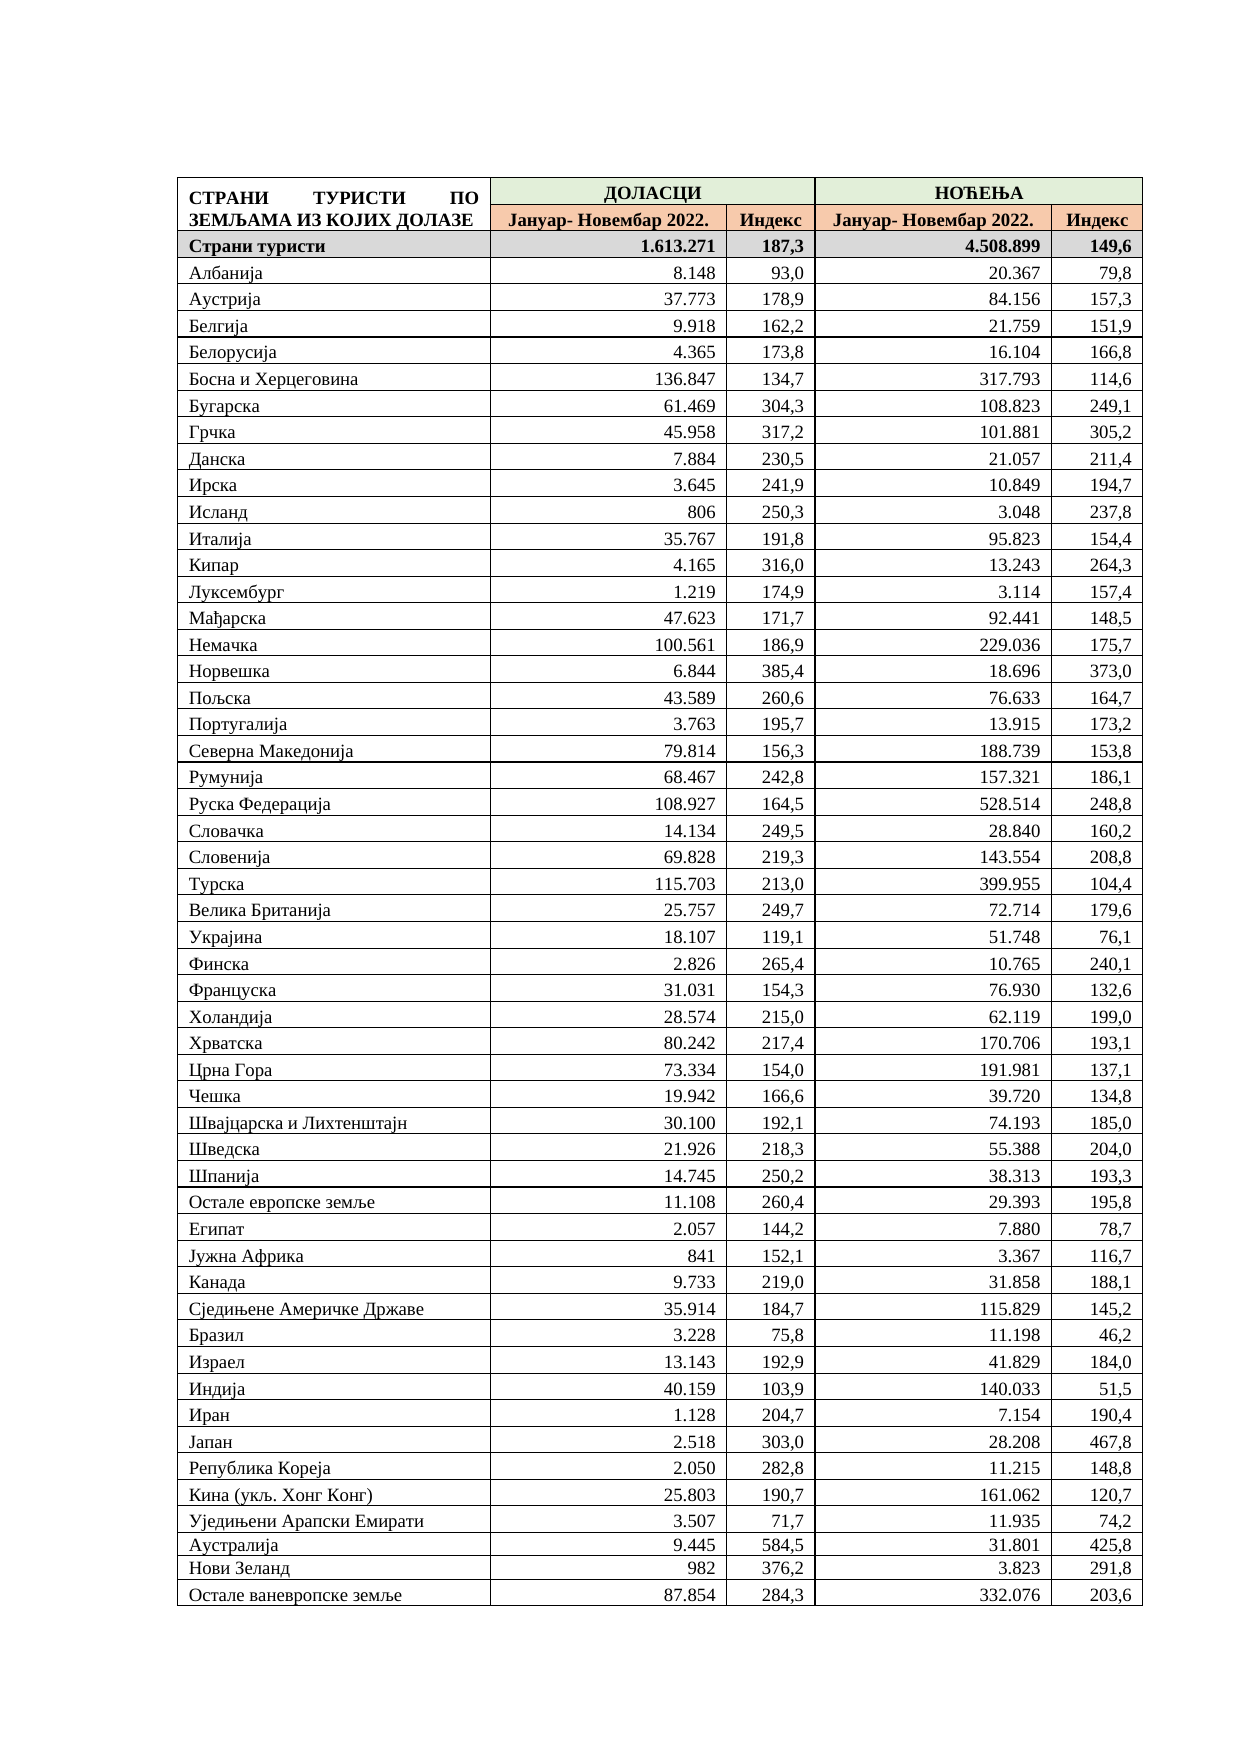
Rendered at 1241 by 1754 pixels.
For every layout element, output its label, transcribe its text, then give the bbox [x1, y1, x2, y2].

table_cell 43.589 [491, 683, 726, 708]
table_cell Француска [178, 975, 490, 1001]
table_cell Норвешка [178, 656, 490, 682]
table_cell Луксембург [178, 577, 490, 602]
table_cell 190,7 [727, 1480, 814, 1505]
table_cell 190,4 [1052, 1400, 1142, 1426]
table_cell Јануар- Новембар 2022. [491, 205, 726, 230]
table_cell Белгија [178, 311, 490, 336]
table_cell 14.134 [491, 816, 726, 841]
table_cell 134,7 [727, 364, 814, 389]
table_cell 151,9 [1052, 311, 1142, 336]
table_cell 95.823 [816, 524, 1051, 549]
table_cell 173,8 [727, 338, 814, 363]
table_cell 3.367 [816, 1241, 1051, 1266]
table_cell 4.165 [491, 550, 726, 576]
table_cell 218,3 [727, 1134, 814, 1160]
table_cell 2.826 [491, 949, 726, 974]
table_cell 92.441 [816, 603, 1051, 629]
table_header НОЋЕЊА [816, 178, 1142, 204]
table_cell 51.748 [816, 922, 1051, 947]
table_cell Албанија [178, 258, 490, 283]
table_cell 18.696 [816, 656, 1051, 682]
table_cell 6.844 [491, 656, 726, 682]
table_cell 188.739 [816, 736, 1051, 761]
table_cell Бразил [178, 1320, 490, 1346]
table_cell 21.759 [816, 311, 1051, 336]
table_cell 4.365 [491, 338, 726, 363]
table_cell 154,0 [727, 1055, 814, 1080]
table_cell Нови Зеланд [178, 1556, 490, 1579]
table_cell Швајцарска и Лихтенштајн [178, 1108, 490, 1133]
table_cell 74,2 [1052, 1506, 1142, 1532]
table_cell 7.154 [816, 1400, 1051, 1426]
table_cell 140.033 [816, 1374, 1051, 1399]
table_cell 2.057 [491, 1214, 726, 1239]
table_cell Остале европске земље [178, 1188, 490, 1213]
table_cell Индекс [1052, 205, 1142, 230]
table_cell 55.388 [816, 1134, 1051, 1160]
table_cell 71,7 [727, 1506, 814, 1532]
table_cell 7.884 [491, 444, 726, 469]
table_cell 35.767 [491, 524, 726, 549]
table_cell 74.193 [816, 1108, 1051, 1133]
table_cell 3.645 [491, 470, 726, 496]
table_cell 108.927 [491, 789, 726, 814]
table_cell 28.208 [816, 1427, 1051, 1452]
table_cell 3.048 [816, 497, 1051, 522]
table_cell Шведска [178, 1134, 490, 1160]
table_cell Аустралија [178, 1533, 490, 1555]
table_cell 78,7 [1052, 1214, 1142, 1239]
table_cell Финска [178, 949, 490, 974]
table_cell Турска [178, 869, 490, 894]
table_cell 250,3 [727, 497, 814, 522]
table_cell Украјина [178, 922, 490, 947]
table_cell 149,6 [1052, 231, 1142, 257]
table_cell Индекс [727, 205, 814, 230]
table_cell Република Кореја [178, 1453, 490, 1479]
table_cell 204,7 [727, 1400, 814, 1426]
table_cell Бугарска [178, 391, 490, 416]
table_cell 584,5 [727, 1533, 814, 1555]
table_cell 16.104 [816, 338, 1051, 363]
table_cell 806 [491, 497, 726, 522]
table_cell Јапан [178, 1427, 490, 1452]
table_cell Пољска [178, 683, 490, 708]
table_cell 841 [491, 1241, 726, 1266]
table_cell 108.823 [816, 391, 1051, 416]
table_cell Италија [178, 524, 490, 549]
table_cell 248,8 [1052, 789, 1142, 814]
table_cell 399.955 [816, 869, 1051, 894]
table_cell 157,4 [1052, 577, 1142, 602]
table_cell 38.313 [816, 1161, 1051, 1186]
table_cell 376,2 [727, 1556, 814, 1579]
table_cell 134,8 [1052, 1081, 1142, 1107]
table_cell 72.714 [816, 895, 1051, 921]
table_cell 229.036 [816, 630, 1051, 655]
table_cell 249,1 [1052, 391, 1142, 416]
table_cell 528.514 [816, 789, 1051, 814]
table_cell 174,9 [727, 577, 814, 602]
table_cell 144,2 [727, 1214, 814, 1239]
table_cell 219,3 [727, 842, 814, 868]
table_cell 291,8 [1052, 1556, 1142, 1579]
table_cell 7.880 [816, 1214, 1051, 1239]
table_cell 25.803 [491, 1480, 726, 1505]
table_cell 45.958 [491, 417, 726, 443]
table_cell 51,5 [1052, 1374, 1142, 1399]
table_cell 164,5 [727, 789, 814, 814]
table_cell 193,1 [1052, 1028, 1142, 1054]
table_cell 191,8 [727, 524, 814, 549]
table_cell 162,2 [727, 311, 814, 336]
table_cell 119,1 [727, 922, 814, 947]
table_cell 31.801 [816, 1533, 1051, 1555]
table_cell Холандија [178, 1002, 490, 1027]
table_cell 192,1 [727, 1108, 814, 1133]
table_cell 178,9 [727, 284, 814, 310]
table_cell 156,3 [727, 736, 814, 761]
table_cell 219,0 [727, 1267, 814, 1293]
table_cell 41.829 [816, 1347, 1051, 1372]
table_cell 242,8 [727, 763, 814, 788]
table_cell 179,6 [1052, 895, 1142, 921]
table_cell 19.942 [491, 1081, 726, 1107]
table_cell 30.100 [491, 1108, 726, 1133]
table_cell Немачка [178, 630, 490, 655]
table_cell 40.159 [491, 1374, 726, 1399]
table_cell 73.334 [491, 1055, 726, 1080]
table_cell 9.733 [491, 1267, 726, 1293]
table_cell 260,4 [727, 1188, 814, 1213]
table_cell 37.773 [491, 284, 726, 310]
table_cell 3.823 [816, 1556, 1051, 1579]
table_header ДОЛАСЦИ [491, 178, 814, 204]
table_cell 199,0 [1052, 1002, 1142, 1027]
table_cell Ирска [178, 470, 490, 496]
table_cell 3.763 [491, 709, 726, 735]
table_cell 62.119 [816, 1002, 1051, 1027]
table_cell 46,2 [1052, 1320, 1142, 1346]
table_cell 153,8 [1052, 736, 1142, 761]
table_cell Грчка [178, 417, 490, 443]
table_cell Мађарска [178, 603, 490, 629]
table_cell 203,6 [1052, 1580, 1142, 1605]
table_cell 160,2 [1052, 816, 1142, 841]
table_cell 152,1 [727, 1241, 814, 1266]
table_cell 195,7 [727, 709, 814, 735]
table_cell Кина (укљ. Хонг Конг) [178, 1480, 490, 1505]
table_cell Словачка [178, 816, 490, 841]
table_cell 35.914 [491, 1294, 726, 1319]
table_cell 103,9 [727, 1374, 814, 1399]
table_cell 240,1 [1052, 949, 1142, 974]
table_cell 1.128 [491, 1400, 726, 1426]
table_cell Јануар- Новембар 2022. [816, 205, 1051, 230]
table_cell 39.720 [816, 1081, 1051, 1107]
table_cell 31.031 [491, 975, 726, 1001]
table_cell 186,1 [1052, 763, 1142, 788]
table_cell 9.918 [491, 311, 726, 336]
table_cell 230,5 [727, 444, 814, 469]
table_cell 316,0 [727, 550, 814, 576]
table_cell 13.143 [491, 1347, 726, 1372]
table_cell Румунија [178, 763, 490, 788]
table_cell 157.321 [816, 763, 1051, 788]
table_cell 154,3 [727, 975, 814, 1001]
table_cell 317,2 [727, 417, 814, 443]
table_cell 157,3 [1052, 284, 1142, 310]
table_cell 3.228 [491, 1320, 726, 1346]
table_cell 184,7 [727, 1294, 814, 1319]
table_cell 194,7 [1052, 470, 1142, 496]
table_cell 18.107 [491, 922, 726, 947]
table_cell Египат [178, 1214, 490, 1239]
table_cell 11.935 [816, 1506, 1051, 1532]
table_cell 28.574 [491, 1002, 726, 1027]
table_cell Северна Македонија [178, 736, 490, 761]
table_cell 114,6 [1052, 364, 1142, 389]
table_cell 170.706 [816, 1028, 1051, 1054]
table_cell 982 [491, 1556, 726, 1579]
table_cell 145,2 [1052, 1294, 1142, 1319]
table_cell 11.198 [816, 1320, 1051, 1346]
table_cell 47.623 [491, 603, 726, 629]
table_cell Португалија [178, 709, 490, 735]
table_cell Јужна Африка [178, 1241, 490, 1266]
table_cell 104,4 [1052, 869, 1142, 894]
table_cell 260,6 [727, 683, 814, 708]
table_cell 184,0 [1052, 1347, 1142, 1372]
table_cell 13.243 [816, 550, 1051, 576]
table_cell 282,8 [727, 1453, 814, 1479]
table_cell 195,8 [1052, 1188, 1142, 1213]
table_cell 284,3 [727, 1580, 814, 1605]
table_cell Индија [178, 1374, 490, 1399]
table_cell Шпанија [178, 1161, 490, 1186]
table_cell 215,0 [727, 1002, 814, 1027]
table_cell 75,8 [727, 1320, 814, 1346]
table_cell Израел [178, 1347, 490, 1372]
table_cell 69.828 [491, 842, 726, 868]
table_cell 171,7 [727, 603, 814, 629]
table_cell 193,3 [1052, 1161, 1142, 1186]
table_cell 10.849 [816, 470, 1051, 496]
table_cell 137,1 [1052, 1055, 1142, 1080]
table_cell 173,2 [1052, 709, 1142, 735]
table_cell 79,8 [1052, 258, 1142, 283]
table_cell Босна и Херцеговина [178, 364, 490, 389]
table_cell 317.793 [816, 364, 1051, 389]
table_cell 20.367 [816, 258, 1051, 283]
table_cell 241,9 [727, 470, 814, 496]
table_cell 237,8 [1052, 497, 1142, 522]
table_cell 186,9 [727, 630, 814, 655]
table_cell 425,8 [1052, 1533, 1142, 1555]
table_cell 191.981 [816, 1055, 1051, 1080]
table_cell 1.219 [491, 577, 726, 602]
table_cell 76,1 [1052, 922, 1142, 947]
table_cell Велика Британија [178, 895, 490, 921]
table_cell 8.148 [491, 258, 726, 283]
table_cell Белорусија [178, 338, 490, 363]
table_cell 21.057 [816, 444, 1051, 469]
table_cell 250,2 [727, 1161, 814, 1186]
table_cell Чешка [178, 1081, 490, 1107]
table_cell 79.814 [491, 736, 726, 761]
table_cell 120,7 [1052, 1480, 1142, 1505]
table_cell 132,6 [1052, 975, 1142, 1001]
table_cell 143.554 [816, 842, 1051, 868]
table_cell 211,4 [1052, 444, 1142, 469]
table_cell 213,0 [727, 869, 814, 894]
table_cell 2.050 [491, 1453, 726, 1479]
table_cell 175,7 [1052, 630, 1142, 655]
table_cell 93,0 [727, 258, 814, 283]
table_header СТРАНИ ТУРИСТИ ПО ЗЕМЉАМА ИЗ КОЈИХ ДОЛАЗЕ [178, 178, 490, 230]
table_cell 148,8 [1052, 1453, 1142, 1479]
table_cell 187,3 [727, 231, 814, 257]
table_cell 166,8 [1052, 338, 1142, 363]
table_cell 100.561 [491, 630, 726, 655]
table_cell 249,5 [727, 816, 814, 841]
table_cell Аустрија [178, 284, 490, 310]
table_cell 2.518 [491, 1427, 726, 1452]
table_cell 161.062 [816, 1480, 1051, 1505]
table_cell Руска Федерација [178, 789, 490, 814]
table_cell 467,8 [1052, 1427, 1142, 1452]
table_cell 80.242 [491, 1028, 726, 1054]
table_cell 11.215 [816, 1453, 1051, 1479]
table_cell 148,5 [1052, 603, 1142, 629]
table_cell 265,4 [727, 949, 814, 974]
table_cell Канада [178, 1267, 490, 1293]
table_cell 264,3 [1052, 550, 1142, 576]
table_cell Иран [178, 1400, 490, 1426]
table_cell 166,6 [727, 1081, 814, 1107]
table_cell Исланд [178, 497, 490, 522]
table_cell 29.393 [816, 1188, 1051, 1213]
table_cell Црна Гора [178, 1055, 490, 1080]
table_cell 115.703 [491, 869, 726, 894]
table_cell 373,0 [1052, 656, 1142, 682]
table_cell 115.829 [816, 1294, 1051, 1319]
table_cell 68.467 [491, 763, 726, 788]
table_cell Страни туристи [178, 231, 490, 257]
table_cell 204,0 [1052, 1134, 1142, 1160]
table_cell 28.840 [816, 816, 1051, 841]
table_cell 87.854 [491, 1580, 726, 1605]
table_cell 385,4 [727, 656, 814, 682]
table_cell 304,3 [727, 391, 814, 416]
table_cell 164,7 [1052, 683, 1142, 708]
table_cell 31.858 [816, 1267, 1051, 1293]
table_cell 3.114 [816, 577, 1051, 602]
table_cell 305,2 [1052, 417, 1142, 443]
table_cell Словенија [178, 842, 490, 868]
table_cell 249,7 [727, 895, 814, 921]
table_cell 217,4 [727, 1028, 814, 1054]
table_cell Данска [178, 444, 490, 469]
table_cell 14.745 [491, 1161, 726, 1186]
table_cell 3.507 [491, 1506, 726, 1532]
table_cell 11.108 [491, 1188, 726, 1213]
table_cell Хрватска [178, 1028, 490, 1054]
table_cell 21.926 [491, 1134, 726, 1160]
table_cell 154,4 [1052, 524, 1142, 549]
table_cell Сједињене Америчке Државе [178, 1294, 490, 1319]
table_cell 25.757 [491, 895, 726, 921]
table_cell 13.915 [816, 709, 1051, 735]
table_cell 192,9 [727, 1347, 814, 1372]
table_cell 116,7 [1052, 1241, 1142, 1266]
table_cell Уједињени Арапски Емирати [178, 1506, 490, 1532]
table_cell Остале ваневропске земље [178, 1580, 490, 1605]
table_cell 84.156 [816, 284, 1051, 310]
table_cell 4.508.899 [816, 231, 1051, 257]
table_cell 10.765 [816, 949, 1051, 974]
table_cell 76.633 [816, 683, 1051, 708]
table_cell 101.881 [816, 417, 1051, 443]
table_cell 136.847 [491, 364, 726, 389]
table_cell 1.613.271 [491, 231, 726, 257]
table_cell 76.930 [816, 975, 1051, 1001]
table_cell 61.469 [491, 391, 726, 416]
table_cell 185,0 [1052, 1108, 1142, 1133]
table_cell 332.076 [816, 1580, 1051, 1605]
table_cell 208,8 [1052, 842, 1142, 868]
table_cell 9.445 [491, 1533, 726, 1555]
table_cell 303,0 [727, 1427, 814, 1452]
table_cell Кипар [178, 550, 490, 576]
table_cell 188,1 [1052, 1267, 1142, 1293]
